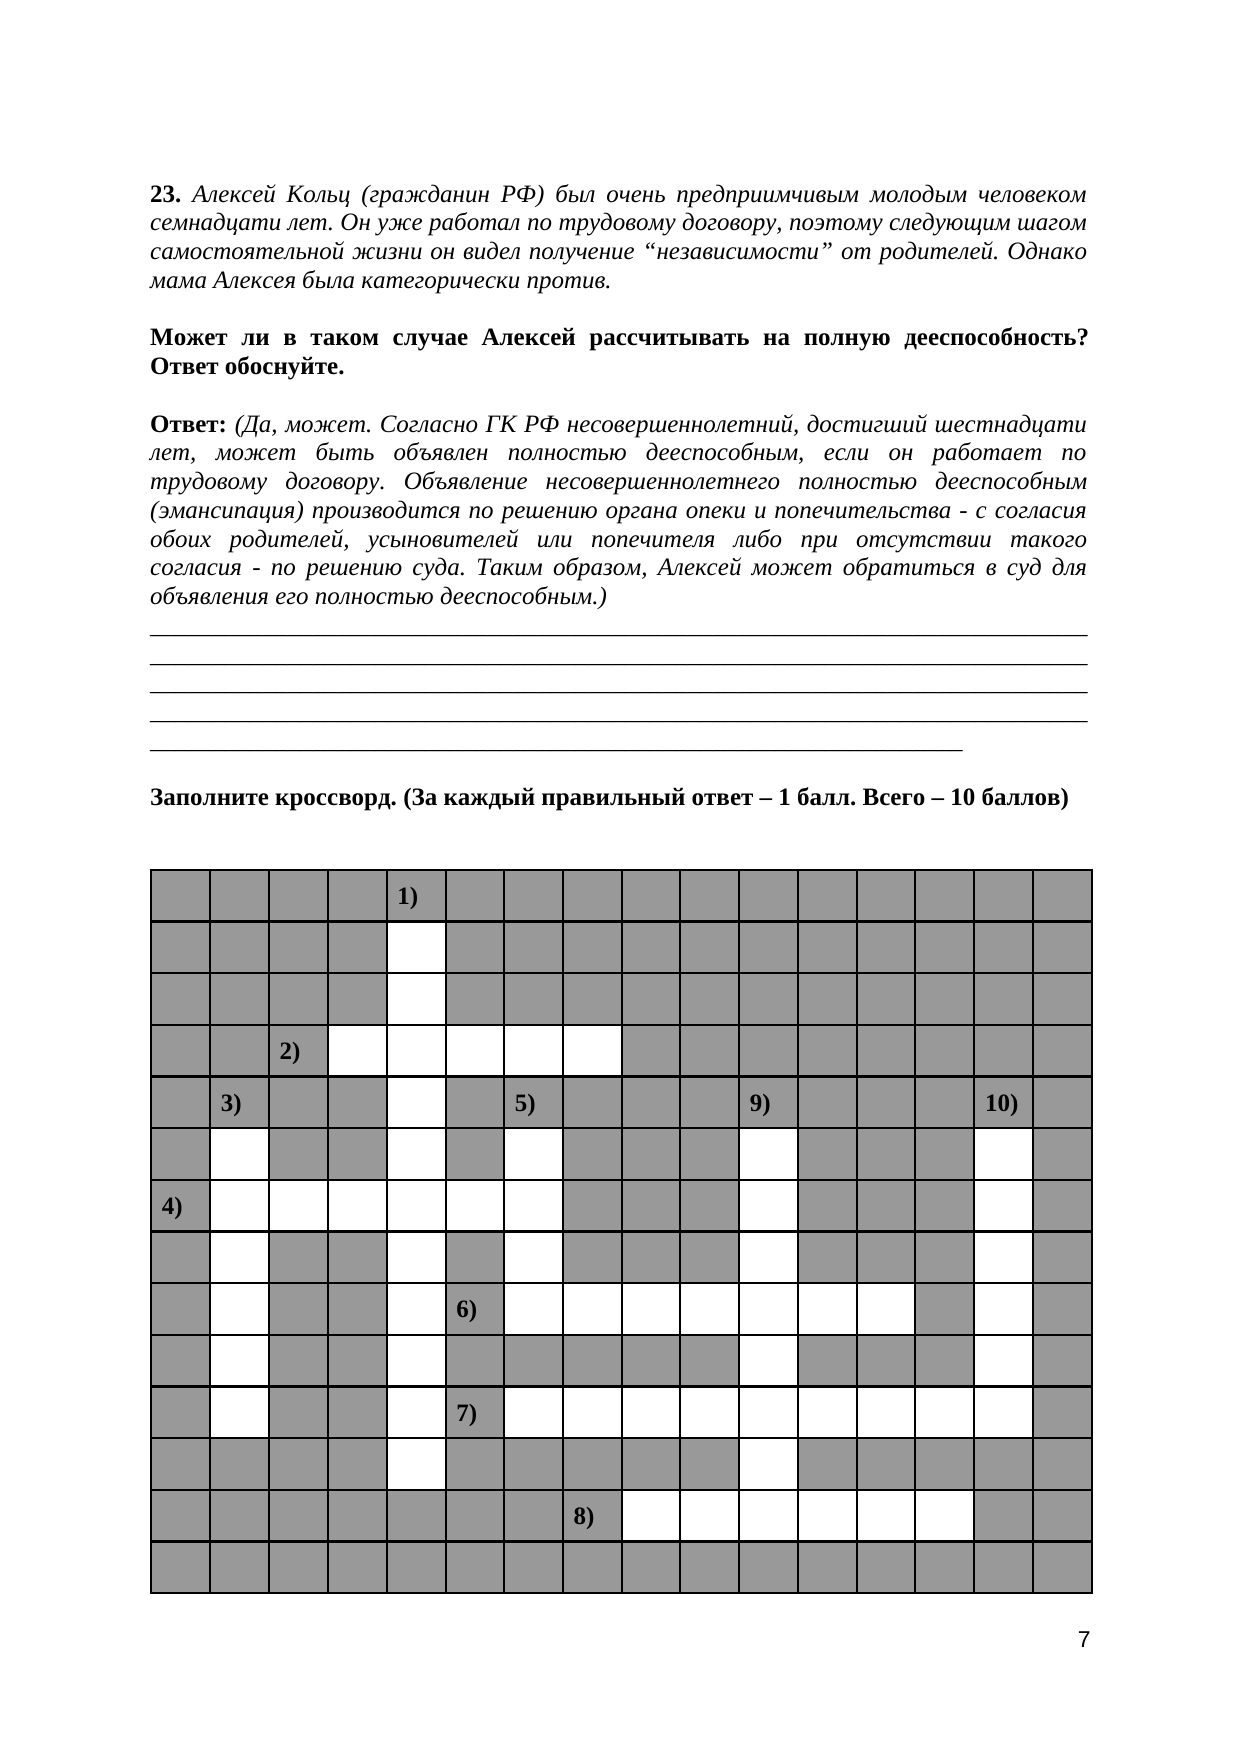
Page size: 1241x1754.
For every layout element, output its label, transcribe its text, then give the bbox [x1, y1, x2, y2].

table_cell [623, 1129, 679, 1179]
table_header [681, 871, 738, 920]
text 23. Алексей Кольц (гражданин РФ) был очень предприимчивым молодым человеком семнадцати лет. Он уже работал по трудовому договору, поэтому следующим шагом самостоятельной жизни он видел получение “независимости” от родителей. Однако мама Алексея была категорически против. [150, 179, 1090, 294]
table_cell [152, 1026, 209, 1075]
table_cell [1034, 974, 1091, 1024]
table_cell [329, 1233, 386, 1282]
table_header [152, 871, 209, 920]
table_cell [329, 1181, 386, 1230]
table_cell [916, 1439, 973, 1489]
table_cell [1034, 1543, 1091, 1592]
table_cell [505, 1388, 562, 1437]
table_cell [211, 1439, 268, 1489]
table_cell [916, 1078, 973, 1127]
table_cell [975, 1491, 1032, 1540]
table_cell [740, 1388, 797, 1437]
table_cell [270, 1439, 327, 1489]
table_cell [740, 1336, 797, 1385]
table_cell [858, 923, 914, 972]
table_cell [975, 1388, 1032, 1437]
table_cell [1034, 1491, 1091, 1540]
table_cell [505, 1491, 562, 1540]
table_cell [329, 1026, 386, 1075]
table_cell [740, 1233, 797, 1282]
table_cell [1034, 1078, 1091, 1127]
table_cell [623, 1181, 679, 1230]
table_cell 4) [152, 1181, 209, 1230]
table_cell [623, 1491, 679, 1540]
table_cell [858, 1181, 914, 1230]
table_cell [564, 1543, 621, 1592]
table_cell [388, 1078, 445, 1127]
table_cell [799, 1491, 856, 1540]
table_cell [975, 1181, 1032, 1230]
table_cell [858, 1026, 914, 1075]
table_cell [211, 1388, 268, 1437]
table_cell [740, 1491, 797, 1540]
table_cell [858, 1233, 914, 1282]
table_cell [211, 974, 268, 1024]
table_header [740, 871, 797, 920]
table_cell [329, 923, 386, 972]
table_cell [916, 1026, 973, 1075]
table_cell [975, 923, 1032, 972]
table_cell [505, 1439, 562, 1489]
table_cell [623, 923, 679, 972]
table_cell [152, 974, 209, 1024]
table_cell [152, 1543, 209, 1592]
table_cell [1034, 1439, 1091, 1489]
table_cell [388, 1439, 445, 1489]
table_cell [975, 1439, 1032, 1489]
table_cell [270, 1491, 327, 1540]
table_cell [858, 1336, 914, 1385]
table_cell [740, 1543, 797, 1592]
table_cell [564, 1336, 621, 1385]
table_cell [799, 1233, 856, 1282]
table_cell [447, 1181, 503, 1230]
table_cell [740, 1026, 797, 1075]
table_cell [447, 1336, 503, 1385]
table_cell [1034, 1388, 1091, 1437]
table_cell [623, 1026, 679, 1075]
table_cell [211, 1129, 268, 1179]
table_cell 3) [211, 1078, 268, 1127]
table_cell [1034, 1026, 1091, 1075]
table_cell [270, 1181, 327, 1230]
table_cell [858, 1439, 914, 1489]
table_cell [681, 1491, 738, 1540]
table_cell [799, 1078, 856, 1127]
table_cell [799, 1284, 856, 1334]
table_cell [152, 923, 209, 972]
table_cell [505, 1129, 562, 1179]
table_cell [740, 923, 797, 972]
table_cell [916, 1129, 973, 1179]
table_cell [623, 1439, 679, 1489]
table_cell [681, 1439, 738, 1489]
table_header [505, 871, 562, 920]
table_cell [975, 1026, 1032, 1075]
table_cell [152, 1078, 209, 1127]
table_cell [681, 1026, 738, 1075]
table_cell [329, 1336, 386, 1385]
table_cell [564, 1388, 621, 1437]
text Заполните кроссворд. (За каждый правильный ответ – 1 балл. Всего – 10 баллов) [150, 782, 1090, 811]
table_cell 7) [447, 1388, 503, 1437]
table_cell [329, 1284, 386, 1334]
table_cell [270, 923, 327, 972]
table_cell [211, 1491, 268, 1540]
table_cell [681, 1181, 738, 1230]
table_cell [740, 1129, 797, 1179]
table_cell [799, 1026, 856, 1075]
table_cell [916, 1284, 973, 1334]
table_header [975, 871, 1032, 920]
table_cell [799, 1336, 856, 1385]
table_cell [329, 1129, 386, 1179]
table_cell [388, 974, 445, 1024]
table_cell [564, 923, 621, 972]
table_cell [681, 1388, 738, 1437]
table_cell [447, 1233, 503, 1282]
table_cell [270, 1129, 327, 1179]
table_cell [211, 1336, 268, 1385]
table_cell [1034, 1181, 1091, 1230]
table_cell [329, 1439, 386, 1489]
table_cell [329, 1491, 386, 1540]
table_header [564, 871, 621, 920]
table_cell [505, 1336, 562, 1385]
table_cell [858, 1284, 914, 1334]
table_cell [388, 1026, 445, 1075]
table_cell [858, 1543, 914, 1592]
table_cell [623, 1543, 679, 1592]
table_cell [152, 1129, 209, 1179]
table_cell [916, 974, 973, 1024]
table_cell [564, 1284, 621, 1334]
table_cell [623, 974, 679, 1024]
table_cell [858, 1078, 914, 1127]
table_cell [858, 974, 914, 1024]
table_cell [447, 923, 503, 972]
table_cell [505, 1543, 562, 1592]
table_cell [447, 1129, 503, 1179]
table_cell [681, 1336, 738, 1385]
table_cell 9) [740, 1078, 797, 1127]
table_cell [975, 1336, 1032, 1385]
table_cell [916, 1336, 973, 1385]
table_cell [447, 1543, 503, 1592]
table_cell [975, 1543, 1032, 1592]
table_cell [623, 1336, 679, 1385]
table_cell [270, 1388, 327, 1437]
table_header [1034, 871, 1091, 920]
table_cell [623, 1284, 679, 1334]
table_cell [799, 1543, 856, 1592]
table_cell [681, 923, 738, 972]
table_cell [564, 1233, 621, 1282]
table_cell [270, 1336, 327, 1385]
table_cell [681, 1129, 738, 1179]
table_cell [799, 974, 856, 1024]
table_cell [799, 1388, 856, 1437]
table_cell [740, 1439, 797, 1489]
table_cell [1034, 923, 1091, 972]
table_cell [916, 1388, 973, 1437]
table_cell 2) [270, 1026, 327, 1075]
table_cell [388, 1129, 445, 1179]
table_cell [211, 1026, 268, 1075]
table_cell [681, 974, 738, 1024]
table_cell [858, 1491, 914, 1540]
table_cell [329, 974, 386, 1024]
table_cell [564, 1078, 621, 1127]
table_cell [740, 1284, 797, 1334]
table_cell [975, 1233, 1032, 1282]
table_cell [447, 1439, 503, 1489]
table_cell [505, 1026, 562, 1075]
table_cell [388, 1284, 445, 1334]
table_cell [681, 1543, 738, 1592]
table_cell [975, 974, 1032, 1024]
table_cell [329, 1078, 386, 1127]
table_cell [270, 1543, 327, 1592]
table_cell [211, 923, 268, 972]
text _____________________________________________________________________________________________________________________________________________________________________________________________________________________________________________________________________________________________________________________________________________________________________________ [150, 610, 1090, 754]
table_cell [270, 1233, 327, 1282]
table_cell [329, 1388, 386, 1437]
table_cell [858, 1129, 914, 1179]
text Может ли в таком случае Алексей рассчитывать на полную дееспособность? Ответ обоснуйте. [150, 322, 1090, 380]
table_cell [505, 974, 562, 1024]
table_cell [211, 1233, 268, 1282]
table_cell [447, 1491, 503, 1540]
table_cell [388, 1181, 445, 1230]
table_cell [799, 1439, 856, 1489]
table_cell [447, 1078, 503, 1127]
table_cell [916, 923, 973, 972]
table_cell [152, 1491, 209, 1540]
table_cell [740, 974, 797, 1024]
table_cell [975, 1284, 1032, 1334]
table_cell [916, 1181, 973, 1230]
table_cell [447, 974, 503, 1024]
table_cell [564, 1181, 621, 1230]
table_cell [270, 1284, 327, 1334]
table_cell [505, 923, 562, 972]
table_cell [211, 1181, 268, 1230]
table_cell [681, 1284, 738, 1334]
table_cell [1034, 1336, 1091, 1385]
table_cell [623, 1388, 679, 1437]
table_cell [975, 1129, 1032, 1179]
table_cell [505, 1181, 562, 1230]
table_cell [681, 1233, 738, 1282]
table_header [623, 871, 679, 920]
table_cell [388, 1233, 445, 1282]
table_cell [799, 1129, 856, 1179]
table_cell [740, 1181, 797, 1230]
table_header [329, 871, 386, 920]
table_cell [388, 923, 445, 972]
table_cell [447, 1026, 503, 1075]
table_cell [799, 1181, 856, 1230]
table_cell [564, 1026, 621, 1075]
table_cell 6) [447, 1284, 503, 1334]
table_cell [858, 1388, 914, 1437]
table_cell [1034, 1129, 1091, 1179]
table_cell [1034, 1233, 1091, 1282]
table_cell [270, 974, 327, 1024]
table_cell [329, 1543, 386, 1592]
table_cell [799, 923, 856, 972]
table_cell 8) [564, 1491, 621, 1540]
table_header [916, 871, 973, 920]
table_cell [681, 1078, 738, 1127]
text Ответ: (Да, может. Согласно ГК РФ несовершеннолетний, достигший шестнадцати лет, может быть объявлен полностью дееспособным, если он работает по трудовому договору. Объявление несовершеннолетнего полностью дееспособным (эмансипация) производится по решению органа опеки и попечительства - с согласия обоих родителей, усыновителей или попечителя либо при отсутствии такого согласия - по решению суда. Таким образом, Алексей может обратиться в суд для объявления его полностью дееспособным.) [150, 409, 1090, 610]
table_cell [152, 1233, 209, 1282]
table_cell 10) [975, 1078, 1032, 1127]
table_header [211, 871, 268, 920]
table_cell [388, 1336, 445, 1385]
table_cell [623, 1233, 679, 1282]
table_cell [152, 1284, 209, 1334]
table_cell 5) [505, 1078, 562, 1127]
table_cell [211, 1284, 268, 1334]
table_cell [152, 1388, 209, 1437]
table_header 1) [388, 871, 445, 920]
table_header [447, 871, 503, 920]
table_cell [916, 1491, 973, 1540]
table_cell [505, 1233, 562, 1282]
table_cell [916, 1543, 973, 1592]
table_cell [388, 1491, 445, 1540]
table_cell [152, 1439, 209, 1489]
table_header [270, 871, 327, 920]
table_cell [564, 1439, 621, 1489]
table_header [858, 871, 914, 920]
table_cell [388, 1543, 445, 1592]
table_cell [623, 1078, 679, 1127]
table_cell [152, 1336, 209, 1385]
table_header [799, 871, 856, 920]
table_cell [388, 1388, 445, 1437]
table_cell [505, 1284, 562, 1334]
table_cell [270, 1078, 327, 1127]
table_cell [564, 1129, 621, 1179]
table_cell [1034, 1284, 1091, 1334]
table_cell [916, 1233, 973, 1282]
table_cell [564, 974, 621, 1024]
table_cell [211, 1543, 268, 1592]
